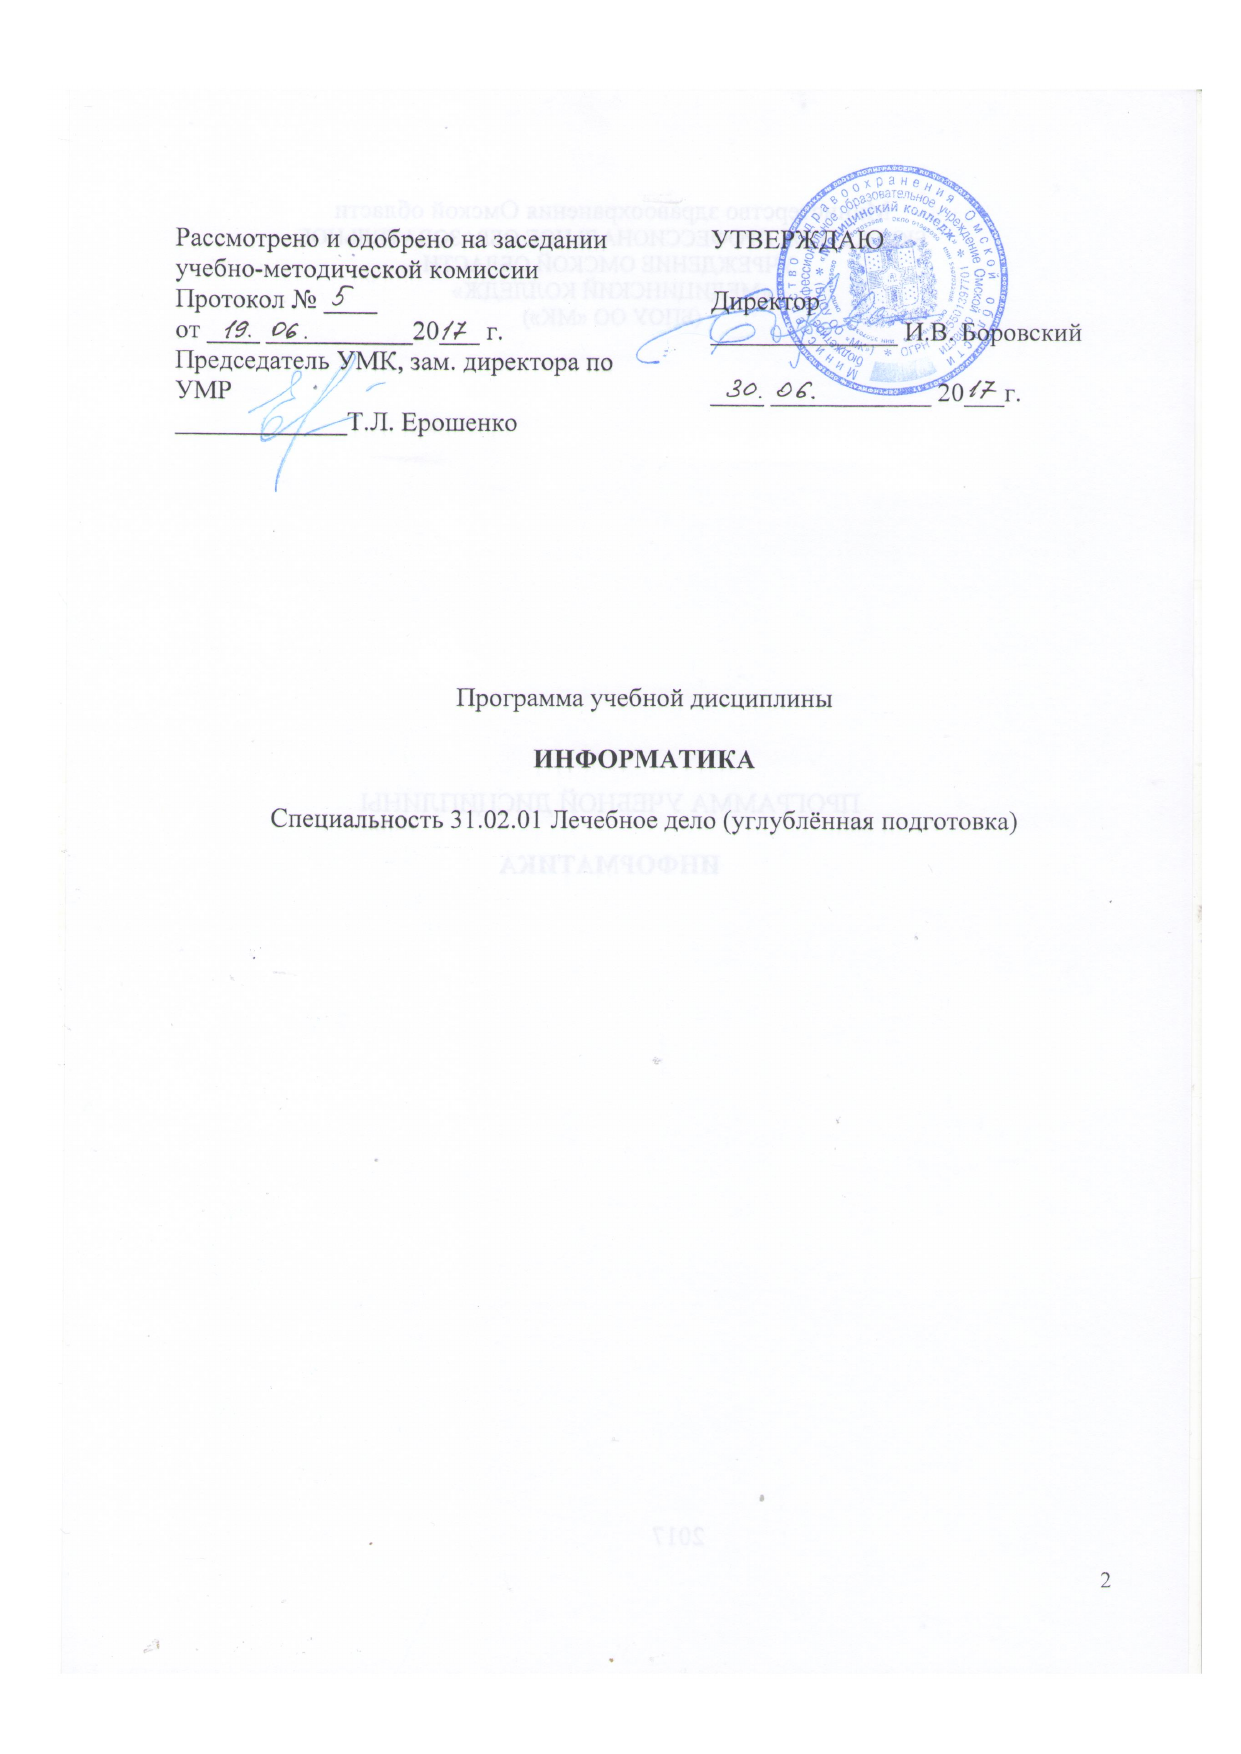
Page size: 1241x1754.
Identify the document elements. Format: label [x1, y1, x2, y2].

picture [47, 85, 1208, 1679]
